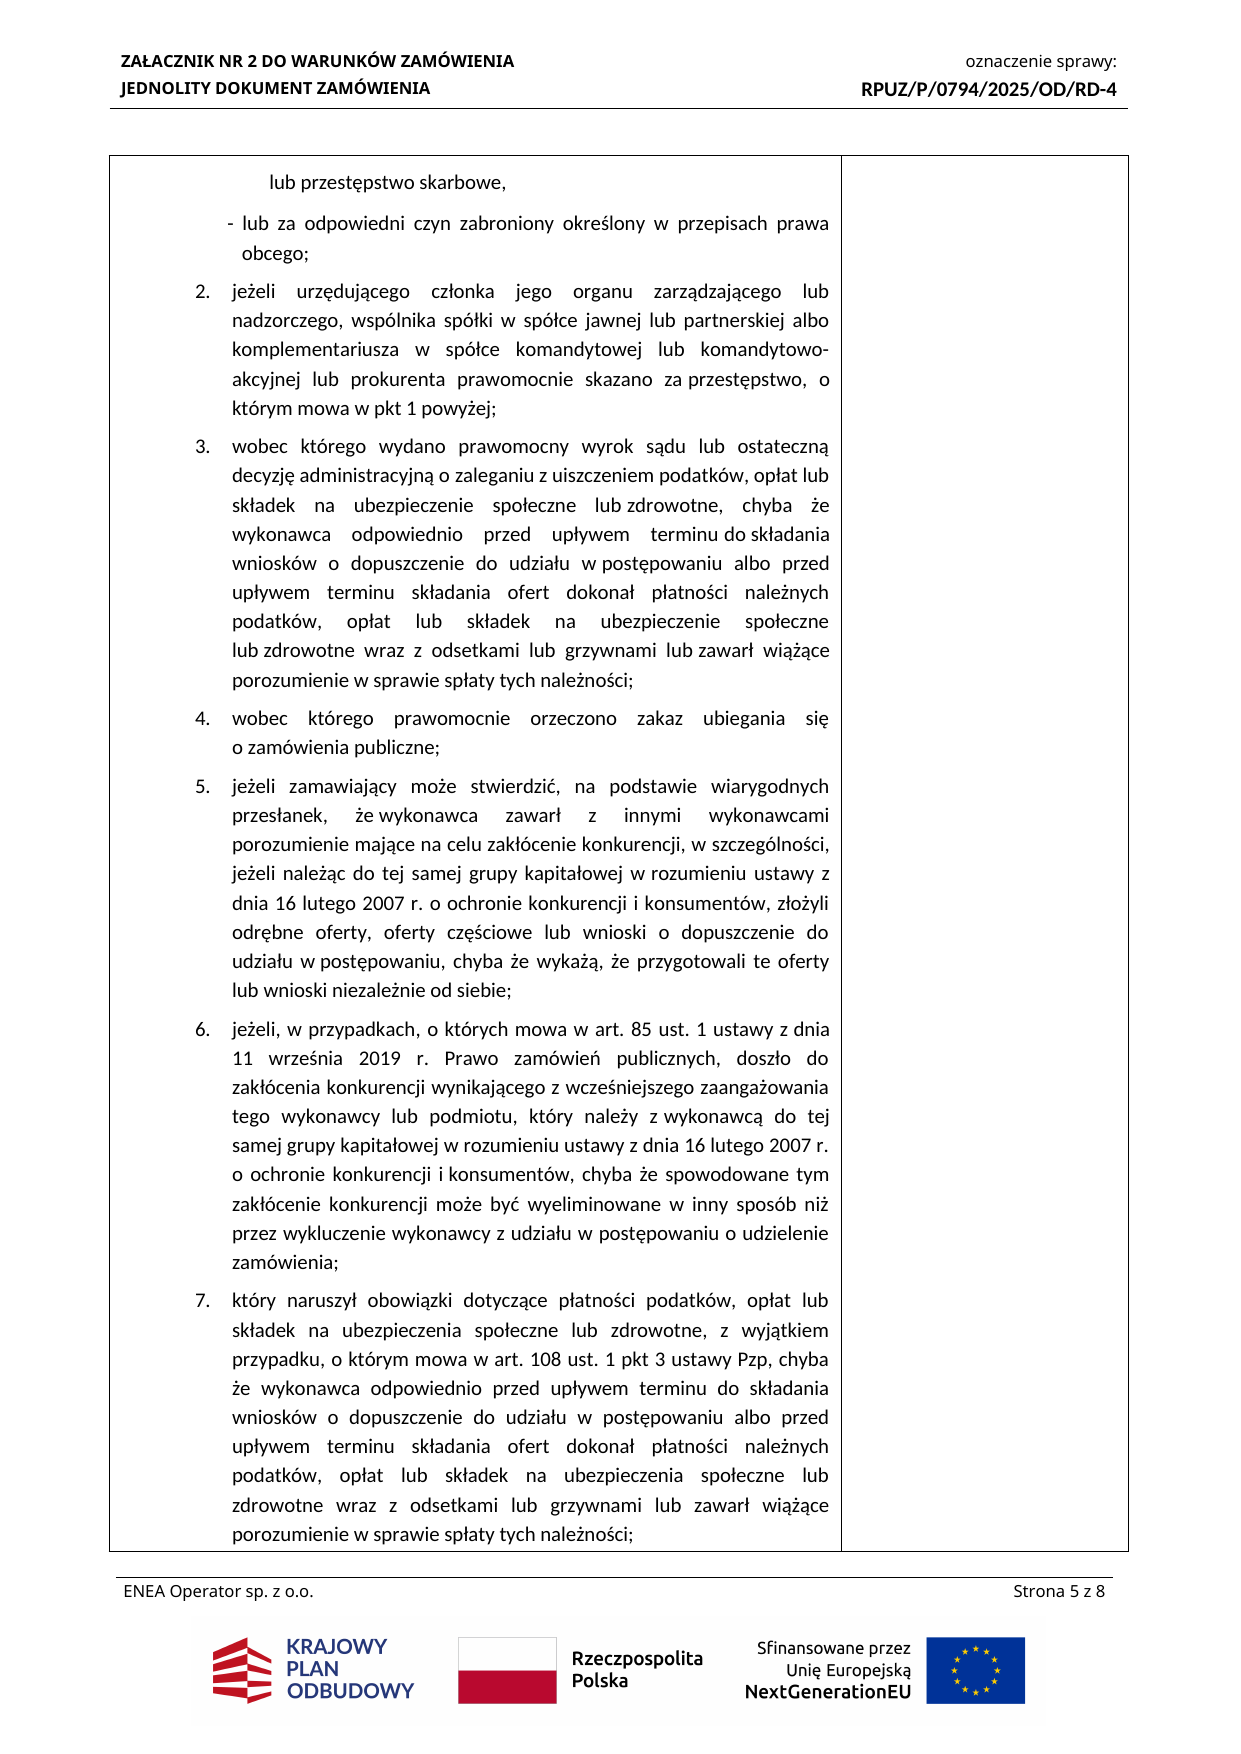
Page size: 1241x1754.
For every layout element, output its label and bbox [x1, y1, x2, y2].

table_cell [110, 156, 841, 1551]
picture [191, 1616, 1047, 1726]
table_cell [842, 156, 1128, 1551]
